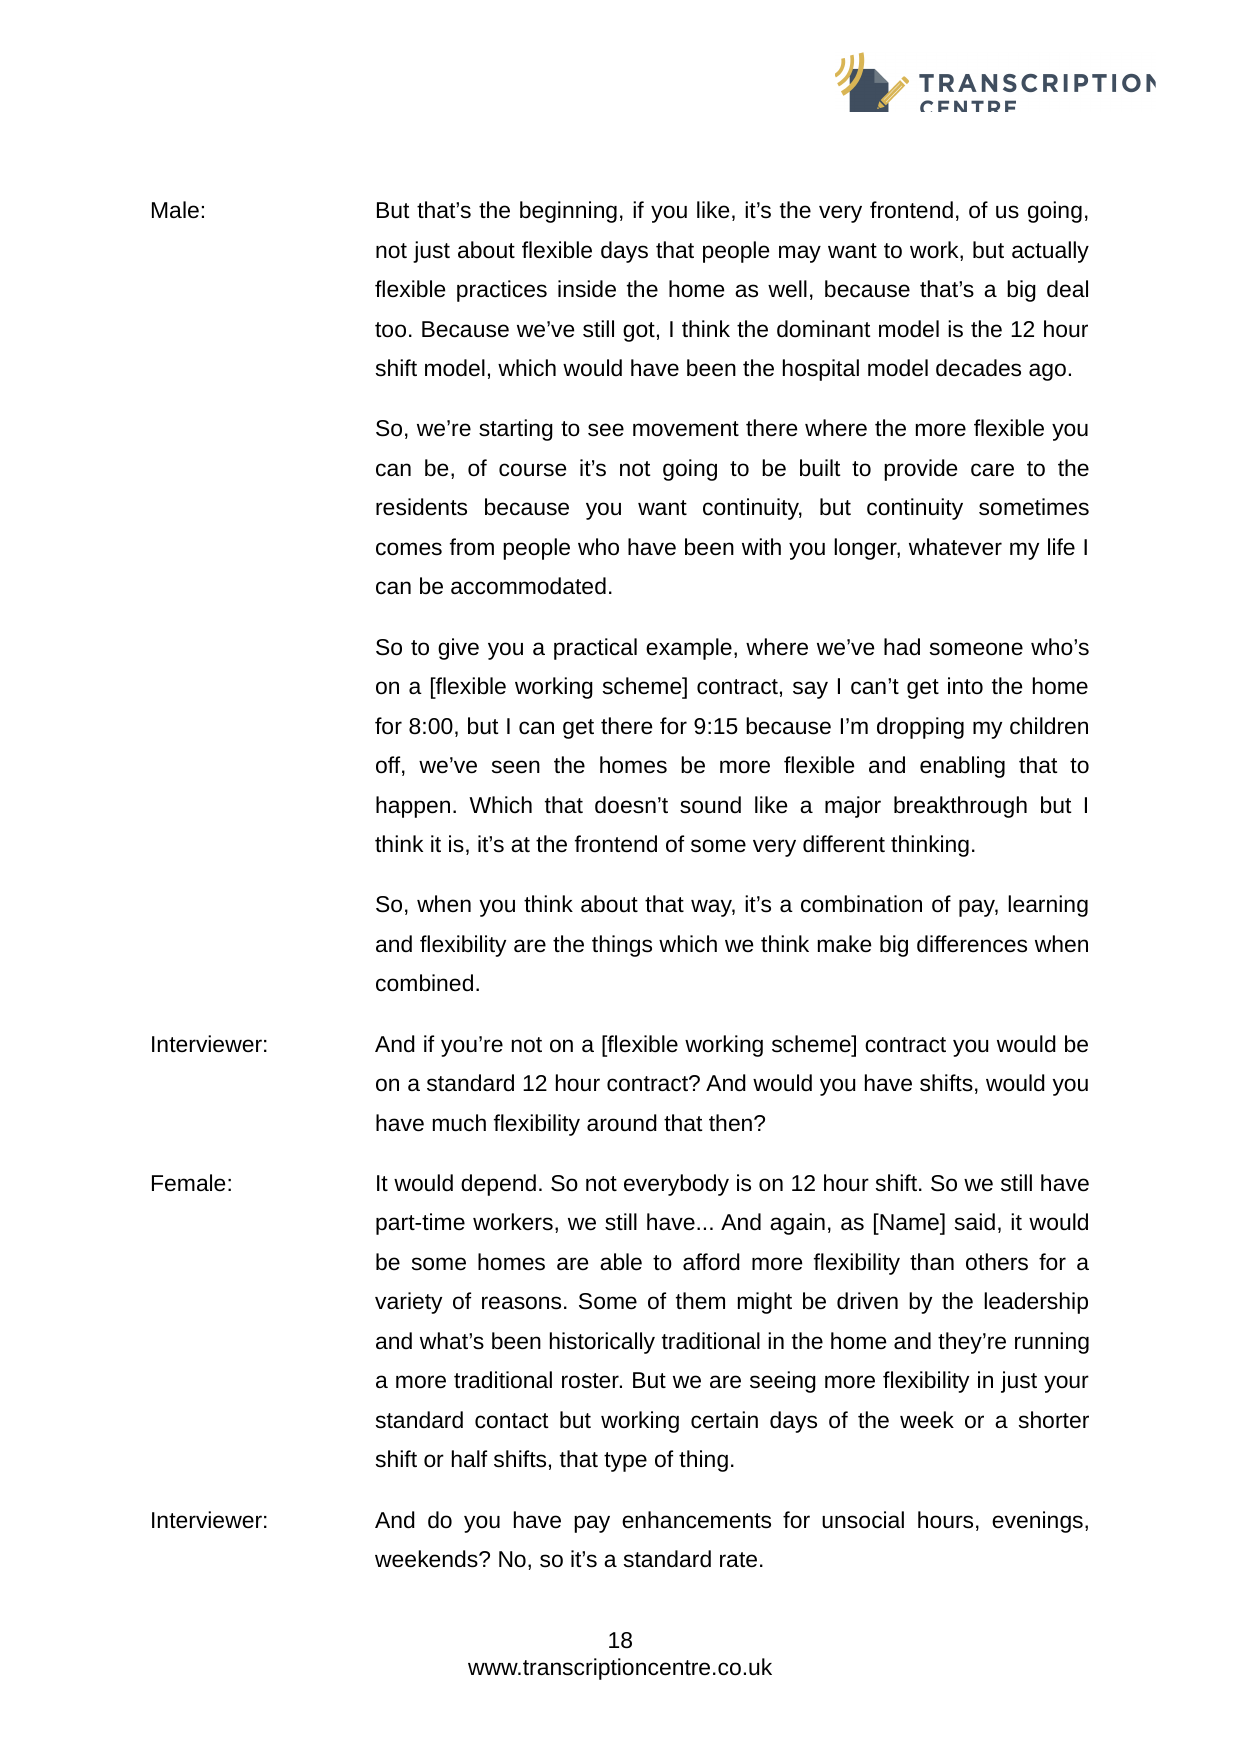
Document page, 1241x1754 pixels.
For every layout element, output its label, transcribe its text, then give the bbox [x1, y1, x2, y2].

text Interviewer: And do you have pay enhancements for unsocial hours, evenings, weekends? No, so it’s a standard rate. [150, 1507, 1090, 1572]
text So, we’re starting to see movement there where the more flexible you can be, of course it’s not going to be built to provide care to the residents because you want continuity, but continuity sometimes comes from people who have been with you longer, whatever my life I can be accommodated. [375, 415, 1090, 600]
text So, when you think about that way, it’s a combination of pay, learning and flexibility are the things which we think make big differences when combined. [150, 891, 1090, 997]
text Interviewer: And if you’re not on a [flexible working scheme] contract you would be on a standard 12 hour contract? And would you have shifts, would you have much flexibility around that then? [150, 1031, 1090, 1136]
text So to give you a practical example, where we’ve had someone who’s on a [flexible working scheme] contract, say I can’t get into the home for 8:00, but I can get there for 9:15 because I’m dropping my children off, we’ve seen the homes be more flexible and enabling that to happen. Which that doesn’t sound like a major breakthrough but I think it is, it’s at the frontend of some very different thinking. [150, 634, 1090, 857]
text Female: It would depend. So not everybody is on 12 hour shift. So we still have part-time workers, we still have... And again, as [Name] said, it would be some homes are able to afford more flexibility than others for a variety of reasons. Some of them might be driven by the leadership and what’s been historically traditional in the home and they’re running a more traditional roster. But we are seeing more flexibility in just your standard contact but working certain days of the week or a shorter shift or half shifts, that type of thing. [150, 1170, 1090, 1473]
text Male: But that’s the beginning, if you like, it’s the very frontend, of us going, not just about flexible days that people may want to work, but actually flexible practices inside the home as well, because that’s a big deal too. Because we’ve still got, I think the dominant model is the 12 hour shift model, which would have been the hospital model decades ago. [150, 197, 1090, 381]
picture [834, 52, 1156, 112]
